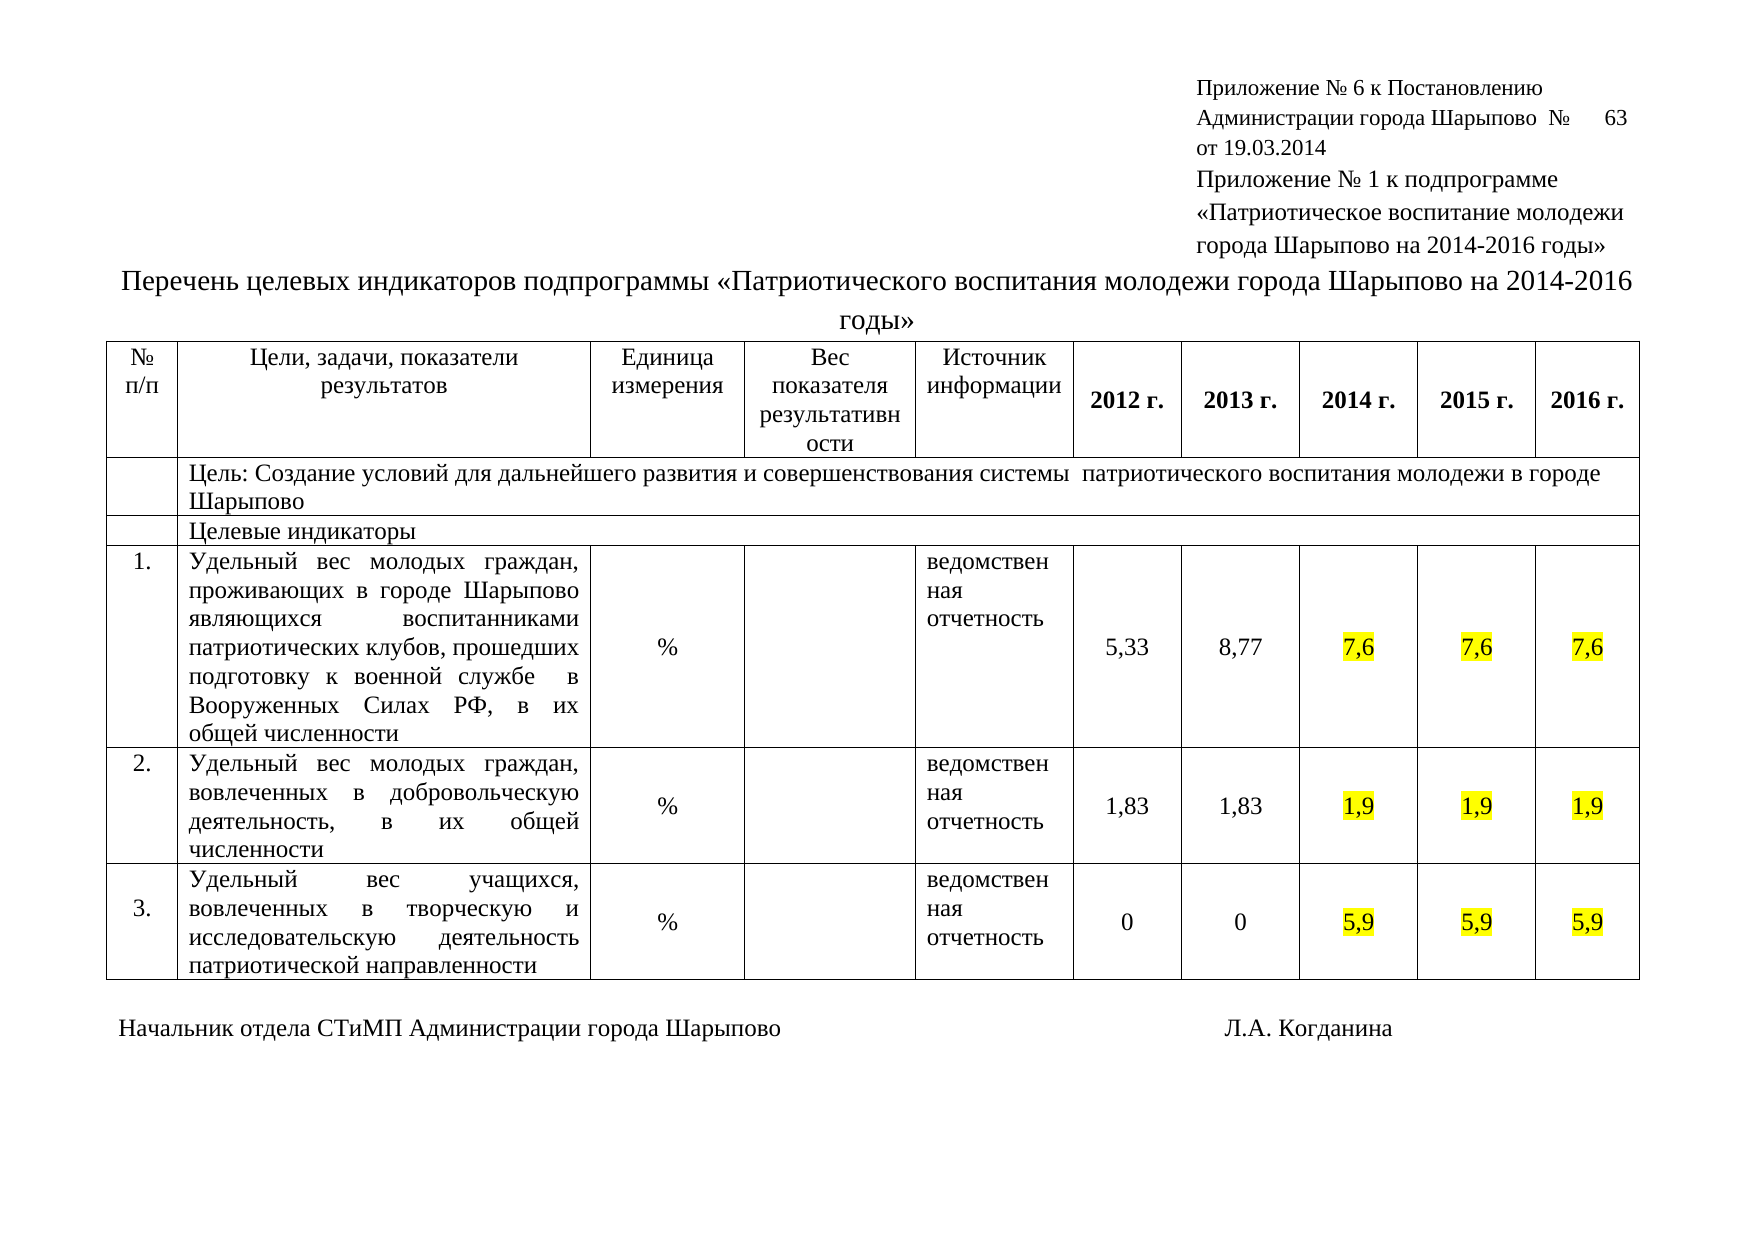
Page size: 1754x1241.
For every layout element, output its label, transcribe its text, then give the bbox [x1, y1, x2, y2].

table_cell [745, 748, 915, 863]
table_header 2016 г. [1536, 342, 1639, 457]
table_cell % [591, 864, 744, 979]
text Приложение № 1 к подпрограмме «Патриотическое воспитание молодежи города Шарыпово на 2014-2016 годы» [1196, 164, 1636, 259]
table_cell 8,77 [1182, 546, 1299, 747]
table_header 2013 г. [1182, 342, 1299, 457]
table_cell Удельный вес молодых граждан, вовлеченных в добровольческую деятельность, в их общей численности [178, 748, 590, 863]
table_header 2014 г. [1300, 342, 1417, 457]
table_cell 5,9 [1300, 864, 1417, 979]
table_cell 1,9 [1418, 748, 1535, 863]
table_cell 1,9 [1536, 748, 1639, 863]
table_header Источник информации [916, 342, 1073, 457]
table_cell % [591, 748, 744, 863]
table_header № п/п [107, 342, 177, 457]
table_cell 7,6 [1418, 546, 1535, 747]
text Перечень целевых индикаторов подпрограммы «Патриотического воспитания молодежи города Шарыпово на 2014-2016 годы» [118, 263, 1636, 336]
table_cell % [591, 546, 744, 747]
table_header Вес показателя результативности [745, 342, 915, 457]
table_cell 7,6 [1536, 546, 1639, 747]
table_cell Цель: Создание условий для дальнейшего развития и совершенствования системы патриотического воспитания молодежи в городе Шарыпово [178, 458, 1639, 515]
table_header 2012 г. [1074, 342, 1181, 457]
table_header Единица измерения [591, 342, 744, 457]
table_cell [107, 458, 177, 515]
table_header Цели, задачи, показатели результатов [178, 342, 590, 457]
table_cell [107, 516, 177, 545]
table_cell Целевые индикаторы [178, 516, 1639, 545]
table_cell Удельный вес молодых граждан, проживающих в городе Шарыпово являющихся воспитанниками патриотических клубов, прошедших подготовку к военной службе в Вооруженных Силах РФ, в их общей численности [178, 546, 590, 747]
table_header 2015 г. [1418, 342, 1535, 457]
table_cell ведомственная отчетность [916, 748, 1073, 863]
table_cell ведомственная отчетность [916, 864, 1073, 979]
table_cell 0 [1074, 864, 1181, 979]
table_cell [745, 546, 915, 747]
table_cell 3. [107, 864, 177, 979]
table_cell 1. [107, 546, 177, 747]
table_cell 5,9 [1418, 864, 1535, 979]
table_cell 2. [107, 748, 177, 863]
table_cell 5,9 [1536, 864, 1639, 979]
table_cell 1,9 [1300, 748, 1417, 863]
text Начальник отдела СТиМП Администрации города Шарыпово Л.А. Когданина [118, 1013, 1636, 1042]
table_cell Удельный вес учащихся, вовлеченных в творческую и исследовательскую деятельность патриотической направленности [178, 864, 590, 979]
text Приложение № 6 к Постановлению Администрации города Шарыпово № 63 от 19.03.2014 [1196, 74, 1636, 161]
table_cell 7,6 [1300, 546, 1417, 747]
table_cell 1,83 [1182, 748, 1299, 863]
table_cell 0 [1182, 864, 1299, 979]
table_cell ведомственная отчетность [916, 546, 1073, 747]
table_cell [745, 864, 915, 979]
table_cell 5,33 [1074, 546, 1181, 747]
table_cell 1,83 [1074, 748, 1181, 863]
